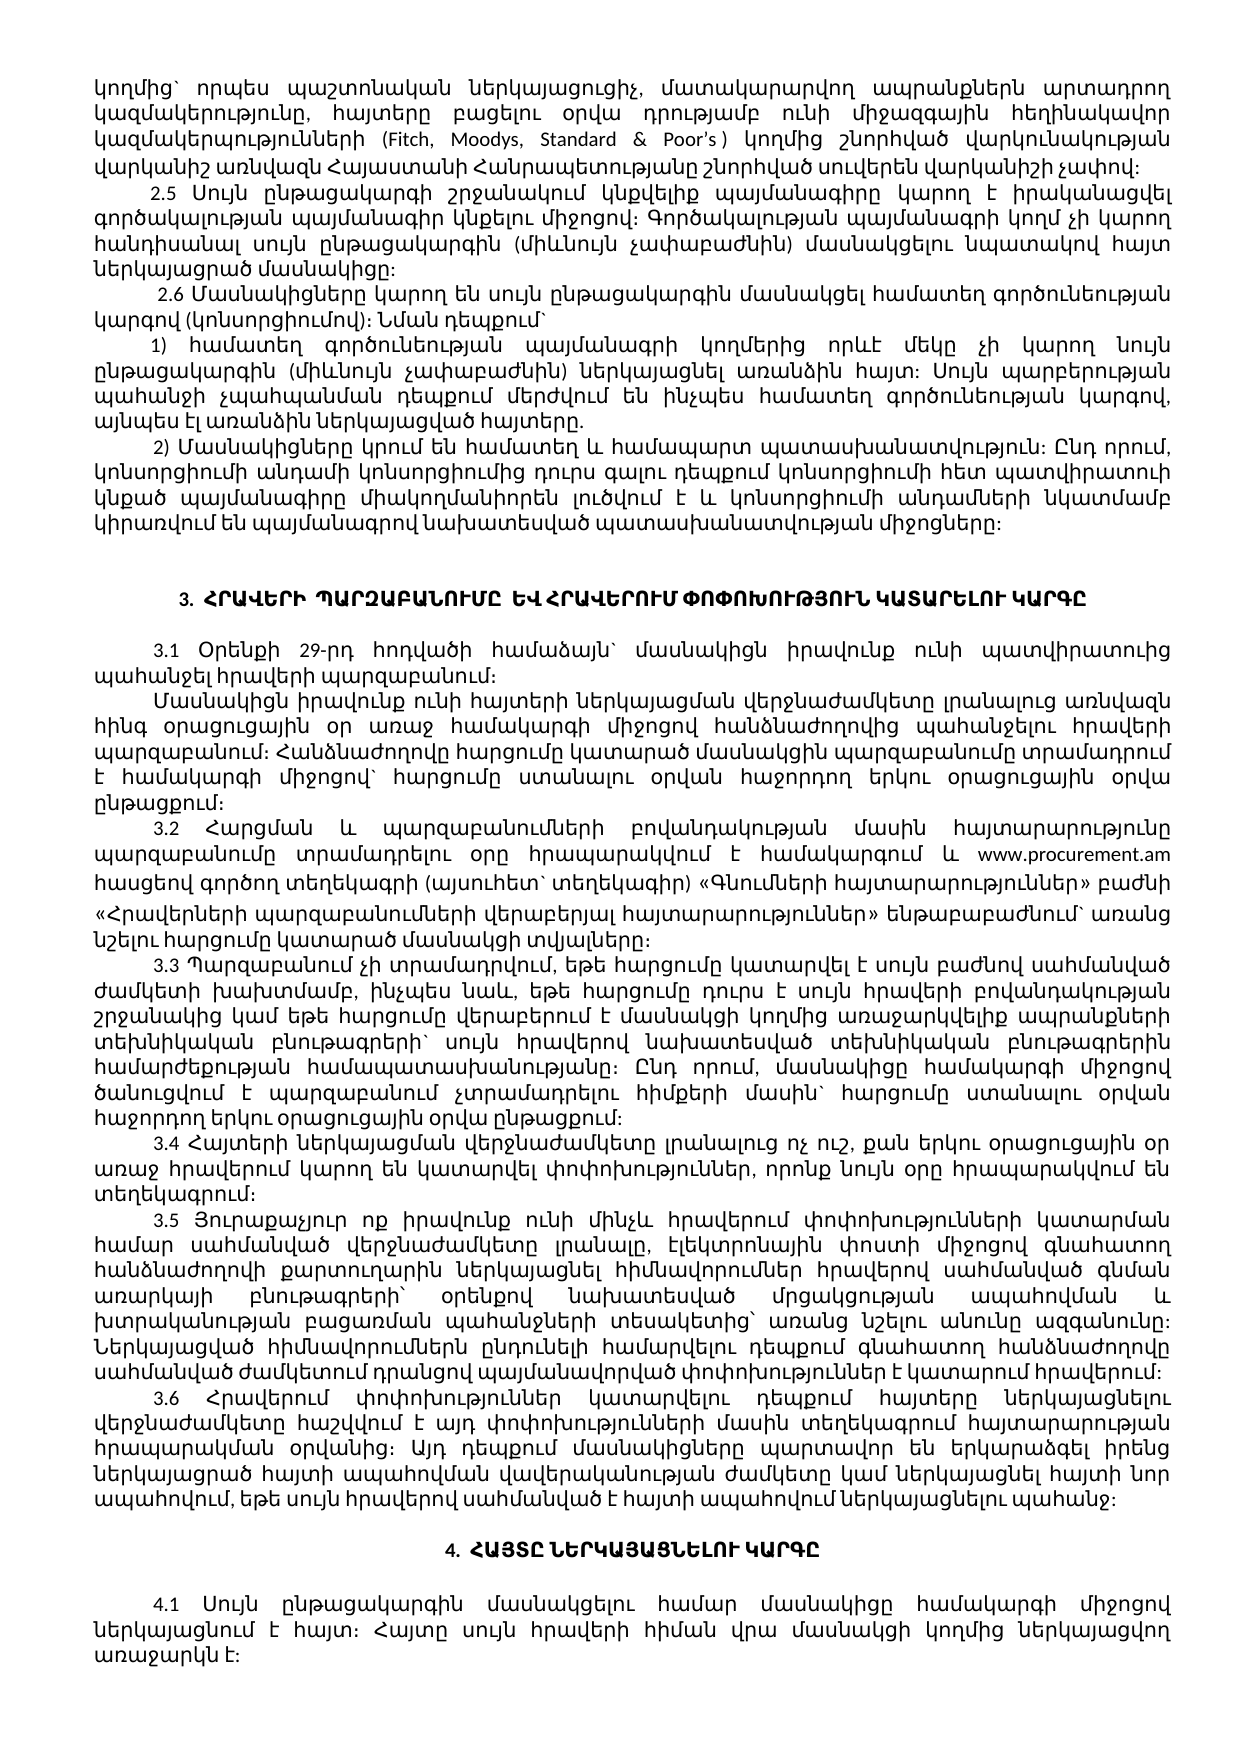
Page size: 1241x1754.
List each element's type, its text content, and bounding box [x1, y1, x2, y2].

text 3.6 Հրավերում փոփոխություններ կատարվելու դեպքում հայտերը ներկայացնելու վերջնաժամկետը հաշվվում է այդ փոփոխությունների մասին տեղեկագրում հայտարարության հրապարակման օրվանից։ Այդ դեպքում մասնակիցները պարտավոր են երկարաձգել իրենց ներկայացրած հայտի ապահովման վավերականության ժամկետը կամ ներկայացնել հայտի նոր ապահովում, եթե սույն հրավերով սահմանված է հայտի ապահովում ներկայացնելու պահանջ: [94, 1385, 1171, 1512]
text Մասնակիցն իրավունք ունի հայտերի ներկայացման վերջնաժամկետը լրանալուց առնվազն հինգ օրացուցային օր առաջ համակարգի միջոցով հանձնաժողովից պահանջելու հրավերի պարզաբանում։ Հանձնաժողովը հարցումը կատարած մասնակցին պարզաբանումը տրամադրում է համակարգի միջոցով` հարցումը ստանալու օրվան հաջորդող երկու օրացուցային օրվա ընթացքում։ [94, 688, 1171, 815]
text 4. ՀԱՅՏԸ ՆԵՐԿԱՅԱՑՆԵԼՈՒ ԿԱՐԳԸ [94, 1537, 1171, 1563]
text 3.4 Հայտերի ներկայացման վերջնաժամկետը լրանալուց ոչ ուշ, քան երկու օրացուցային օր առաջ հրավերում կարող են կատարվել փոփոխություններ, որոնք նույն օրը հրապարակվում են տեղեկագրում։ [94, 1131, 1171, 1207]
text 1) համատեղ գործունեության պայմանագրի կողմերից որևէ մեկը չի կարող նույն ընթացակարգին (միևնույն չափաբաժնին) ներկայացնել առանձին հայտ: Սույն պարբերության պահանջի չպահպանման դեպքում մերժվում են ինչպես համատեղ գործունեության կարգով, այնպես էլ առանձին ներկայացված հայտերը. [94, 332, 1171, 434]
text 3.3 Պարզաբանում չի տրամադրվում, եթե հարցումը կատարվել է սույն բաժնով սահմանված ժամկետի խախտմամբ, ինչպես նաև, եթե հարցումը դուրս է սույն հրավերի բովանդակության շրջանակից կամ եթե հարցումը վերաբերում է մասնակցի կողմից առաջարկվելիք ապրանքների տեխնիկական բնութագրերի` սույն հրավերով նախատեսված տեխնիկական բնութագրերին համարժեքության համապատասխանությանը։ Ընդ որում, մասնակիցը համակարգի միջոցով ծանուցվում է պարզաբանում չտրամադրելու հիմքերի մասին` հարցումը ստանալու օրվան հաջորդող երկու օրացուցային օրվա ընթացքում: [94, 953, 1171, 1131]
text 2) Մասնակիցները կրում են համատեղ և համապարտ պատասխանատվություն: Ընդ որում, կոնսորցիումի անդամի կոնսորցիումից դուրս գալու դեպքում կոնսորցիումի հետ պատվիրատուի կնքած պայմանագիրը միակողմանիորեն լուծվում է և կոնսորցիումի անդամների նկատմամբ կիրառվում են պայմանագրով նախատեսված պատասխանատվության միջոցները: [94, 434, 1171, 536]
text 4.1 Սույն ընթացակարգին մասնակցելու համար մասնակիցը համակարգի միջոցով ներկայացնում է հայտ։ Հայտը սույն հրավերի հիման վրա մասնակցի կողմից ներկայացվող առաջարկն է: [94, 1591, 1171, 1668]
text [94, 75, 1171, 180]
text 2.5 Սույն ընթացակարգի շրջանակում կնքվելիք պայմանագիրը կարող է իրականացվել գործակալության պայմանագիր կնքելու միջոցով։ Գործակալության պայմանագրի կողմ չի կարող հանդիսանալ սույն ընթացակարգին (միևնույն չափաբաժնին) մասնակցելու նպատակով հայտ ներկայացրած մասնակիցը: [94, 180, 1171, 282]
text 3.5 Յուրաքաչյուր ոք իրավունք ունի մինչև հրավերում փոփոխությունների կատարման համար սահմանված վերջնաժամկետը լրանալը, էլեկտրոնային փոստի միջոցով գնահատող հանձնաժողովի քարտուղարին ներկայացնել հիմնավորումներ հրավերով սահմանված գնման առարկայի բնութագրերի՝ օրենքով նախատեսված մրցակցության ապահովման և խտրականության բացառման պահանջների տեսակետից՝ առանց նշելու անունը ազգանունը: Ներկայացված հիմնավորումներն ընդունելի համարվելու դեպքում գնահատող հանձնաժողովը սահմանված ժամկետում դրանցով պայմանավորված փոփոխություններ է կատարում հրավերում: [94, 1207, 1171, 1385]
text 3. ՀՐԱՎԵՐԻ ՊԱՐԶԱԲԱՆՈՒՄԸ ԵՎ ՀՐԱՎԵՐՈՒՄ ՓՈՓՈԽՈՒԹՅՈՒՆ ԿԱՏԱՐԵԼՈՒ ԿԱՐԳԸ [94, 587, 1171, 612]
text 2.6 Մասնակիցները կարող են սույն ընթացակարգին մասնակցել համատեղ գործունեության կարգով (կոնսորցիումով)։ Նման դեպքում` [94, 282, 1171, 332]
text 3.1 Օրենքի 29-րդ հոդվածի համաձայն` մասնակիցն իրավունք ունի պատվիրատուից պահանջել հրավերի պարզաբանում։ [94, 637, 1171, 688]
text 3.2 Հարցման և պարզաբանումների բովանդակության մասին հայտարարությունը պարզաբանումը տրամադրելու օրը հրապարակվում է համակարգում և www.procurement.am հասցեով գործող տեղեկագրի (այսուհետ` տեղեկագիր) «Գնումների հայտարարություններ» բաժնի «Հրավերների պարզաբանումների վերաբերյալ հայտարարություններ» ենթաբաբաժնում` առանց նշելու հարցումը կատարած մասնակցի տվյալները։ [94, 815, 1171, 953]
